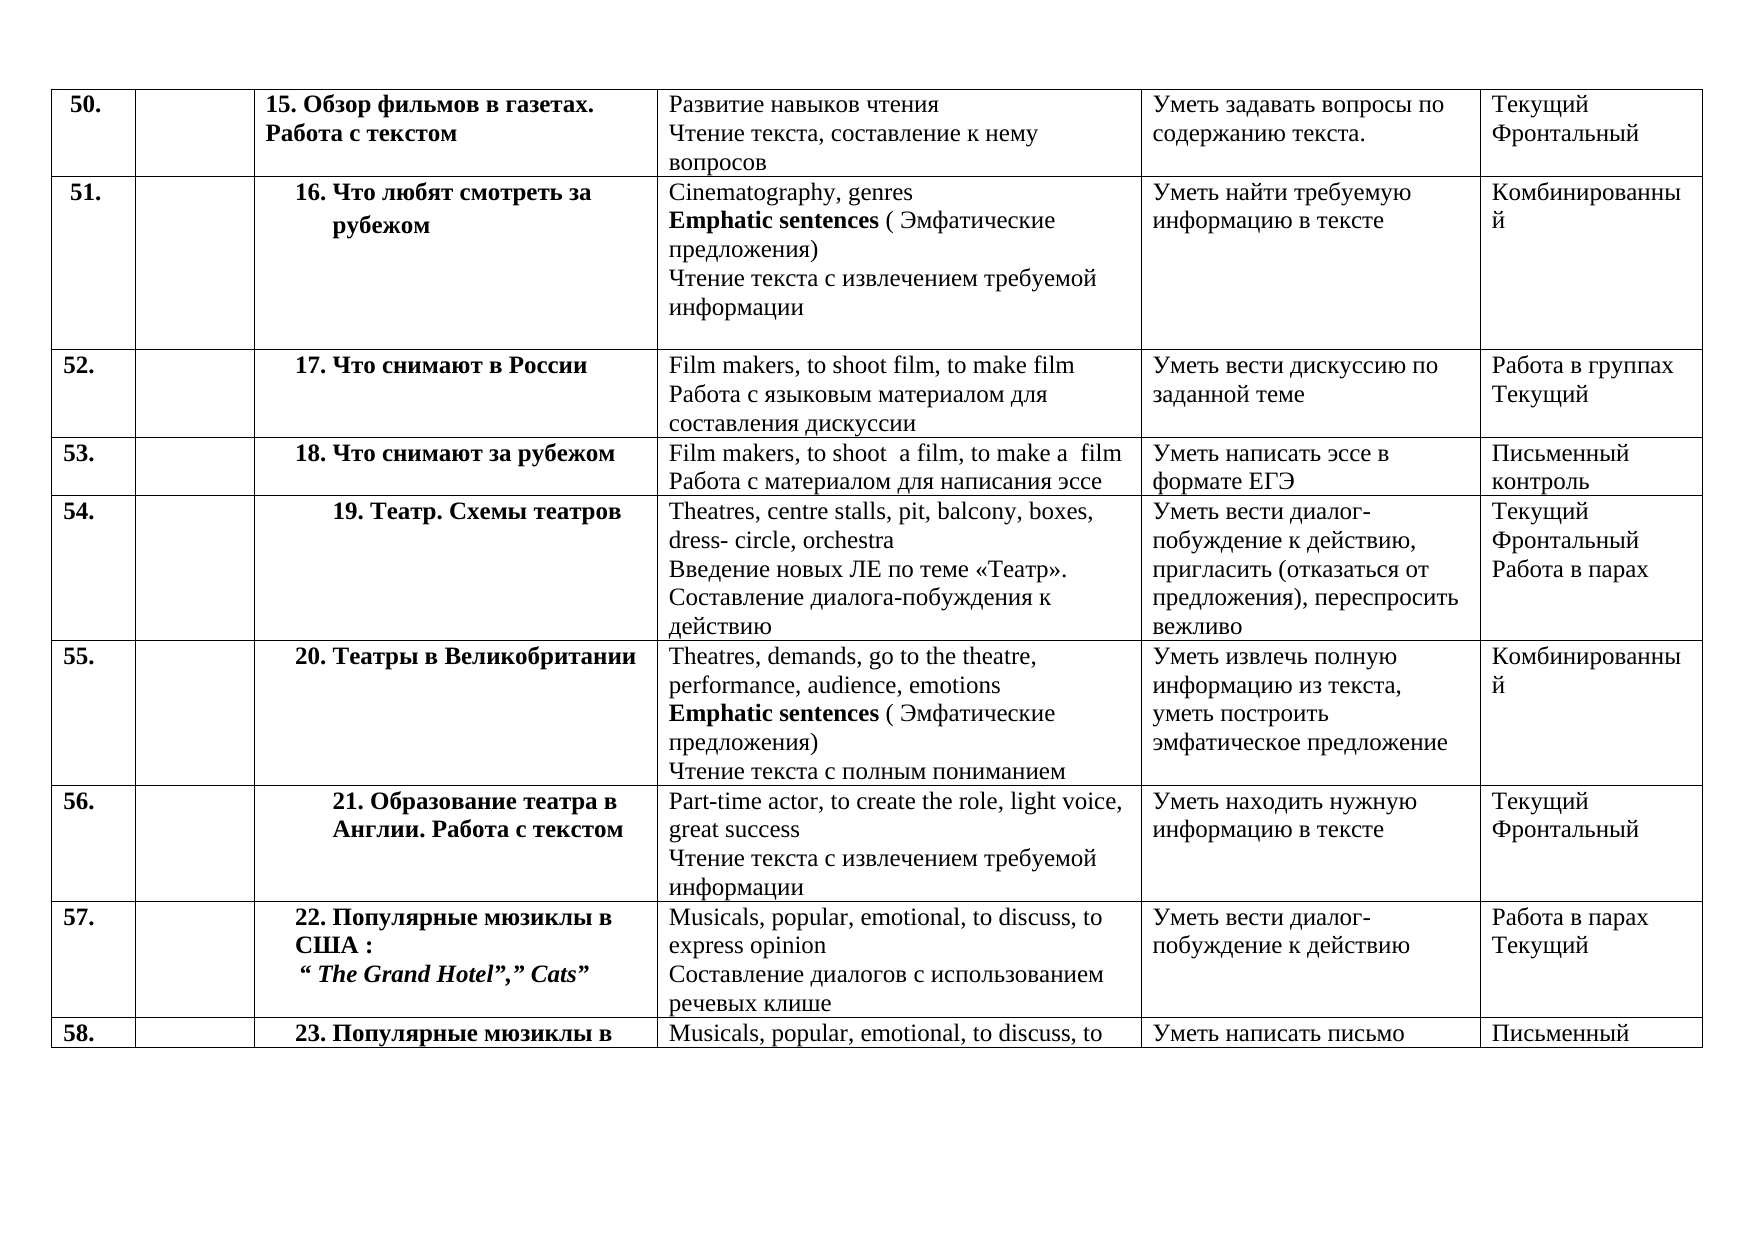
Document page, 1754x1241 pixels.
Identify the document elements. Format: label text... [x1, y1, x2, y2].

table_cell Комбинированный [1481, 177, 1702, 349]
table_cell Письменный контроль [1481, 438, 1702, 495]
table_cell [136, 496, 254, 640]
table_cell Cinematography, genres Emphatic sentences ( Эмфатические предложения) Чтение текста с извлечением требуемой информации [658, 177, 1141, 349]
table_cell 52. [52, 350, 135, 437]
table_cell Текущий Фронтальный Работа в парах [1481, 496, 1702, 640]
table_cell Film makers, to shoot a film, to make a film Работа с материалом для написания эссе [658, 438, 1141, 495]
table_cell [136, 1018, 254, 1047]
table_cell 55. [52, 641, 135, 785]
table_cell 57. [52, 902, 135, 1017]
table_cell 54. [52, 496, 135, 640]
table_cell Part-time actor, to create the role, light voice, great success Чтение текста с извлечением требуемой информации [658, 786, 1141, 901]
table_cell [52, 90, 135, 176]
table_cell Уметь задавать вопросы по содержанию текста. [1142, 90, 1480, 176]
table_cell Работа в парах Текущий [1481, 902, 1702, 1017]
table_cell [136, 902, 254, 1017]
table_cell Уметь извлечь полную информацию из текста, уметь построить эмфатическое предложение [1142, 641, 1480, 785]
table_cell [136, 177, 254, 349]
table_cell Что любят смотреть за рубежом [255, 177, 657, 349]
table_cell 53. [52, 438, 135, 495]
table_cell Film makers, to shoot film, to make film Работа с языковым материалом для составления дискуссии [658, 350, 1141, 437]
table_cell Уметь написать эссе в формате ЕГЭ [1142, 438, 1480, 495]
table_cell [136, 438, 254, 495]
table_cell Уметь вести диалог-побуждение к действию [1142, 902, 1480, 1017]
table_cell 58. [52, 1018, 135, 1047]
table_cell 15. Обзор фильмов в газетах. Работа с текстом [255, 90, 657, 176]
table_cell Musicals, popular, emotional, to discuss, to express opinion Составление диалогов с использованием речевых клише [658, 902, 1141, 1017]
table_cell Theatres, centre stalls, pit, balcony, boxes, dress- circle, orchestra Введение новых ЛЕ по теме «Театр». Составление диалога-побуждения к действию [658, 496, 1141, 640]
table_cell Уметь найти требуемую информацию в тексте [1142, 177, 1480, 349]
table_cell Комбинированный [1481, 641, 1702, 785]
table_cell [658, 1018, 1141, 1047]
table_cell Письменный контроль [1481, 1018, 1702, 1047]
table_cell Текущий Фронтальный [1481, 786, 1702, 901]
table_cell [136, 350, 254, 437]
table_cell Уметь вести диалог-побуждение к действию, пригласить (отказаться от предложения), переспросить вежливо [1142, 496, 1480, 640]
table_cell 18. Что снимают за рубежом [255, 438, 657, 495]
table_cell 21. Образование театра в Англии. Работа с текстом [255, 786, 657, 901]
table_cell 22. Популярные мюзиклы в США : “ The Grand Hotel”,” Cats” [255, 902, 657, 1017]
table_cell [52, 177, 135, 349]
table_cell Уметь находить нужную информацию в тексте [1142, 786, 1480, 901]
table_cell Развитие навыков чтения Чтение текста, составление к нему вопросов [658, 90, 1141, 176]
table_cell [255, 1018, 657, 1047]
table_cell Что снимают в России [255, 350, 657, 437]
table_cell 56. [52, 786, 135, 901]
table_cell [136, 90, 254, 176]
table_cell Работа в группах Текущий [1481, 350, 1702, 437]
table_cell [136, 641, 254, 785]
table_cell 20. Театры в Великобритании [255, 641, 657, 785]
table_cell Уметь вести дискуссию по заданной теме [1142, 350, 1480, 437]
table_cell Текущий Фронтальный [1481, 90, 1702, 176]
table_cell [136, 786, 254, 901]
table_cell Theatres, demands, go to the theatre, performance, audience, emotions Emphatic sentences ( Эмфатические предложения) Чтение текста с полным пониманием [658, 641, 1141, 785]
table_cell 19. Театр. Схемы театров [255, 496, 657, 640]
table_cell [1142, 1018, 1480, 1047]
